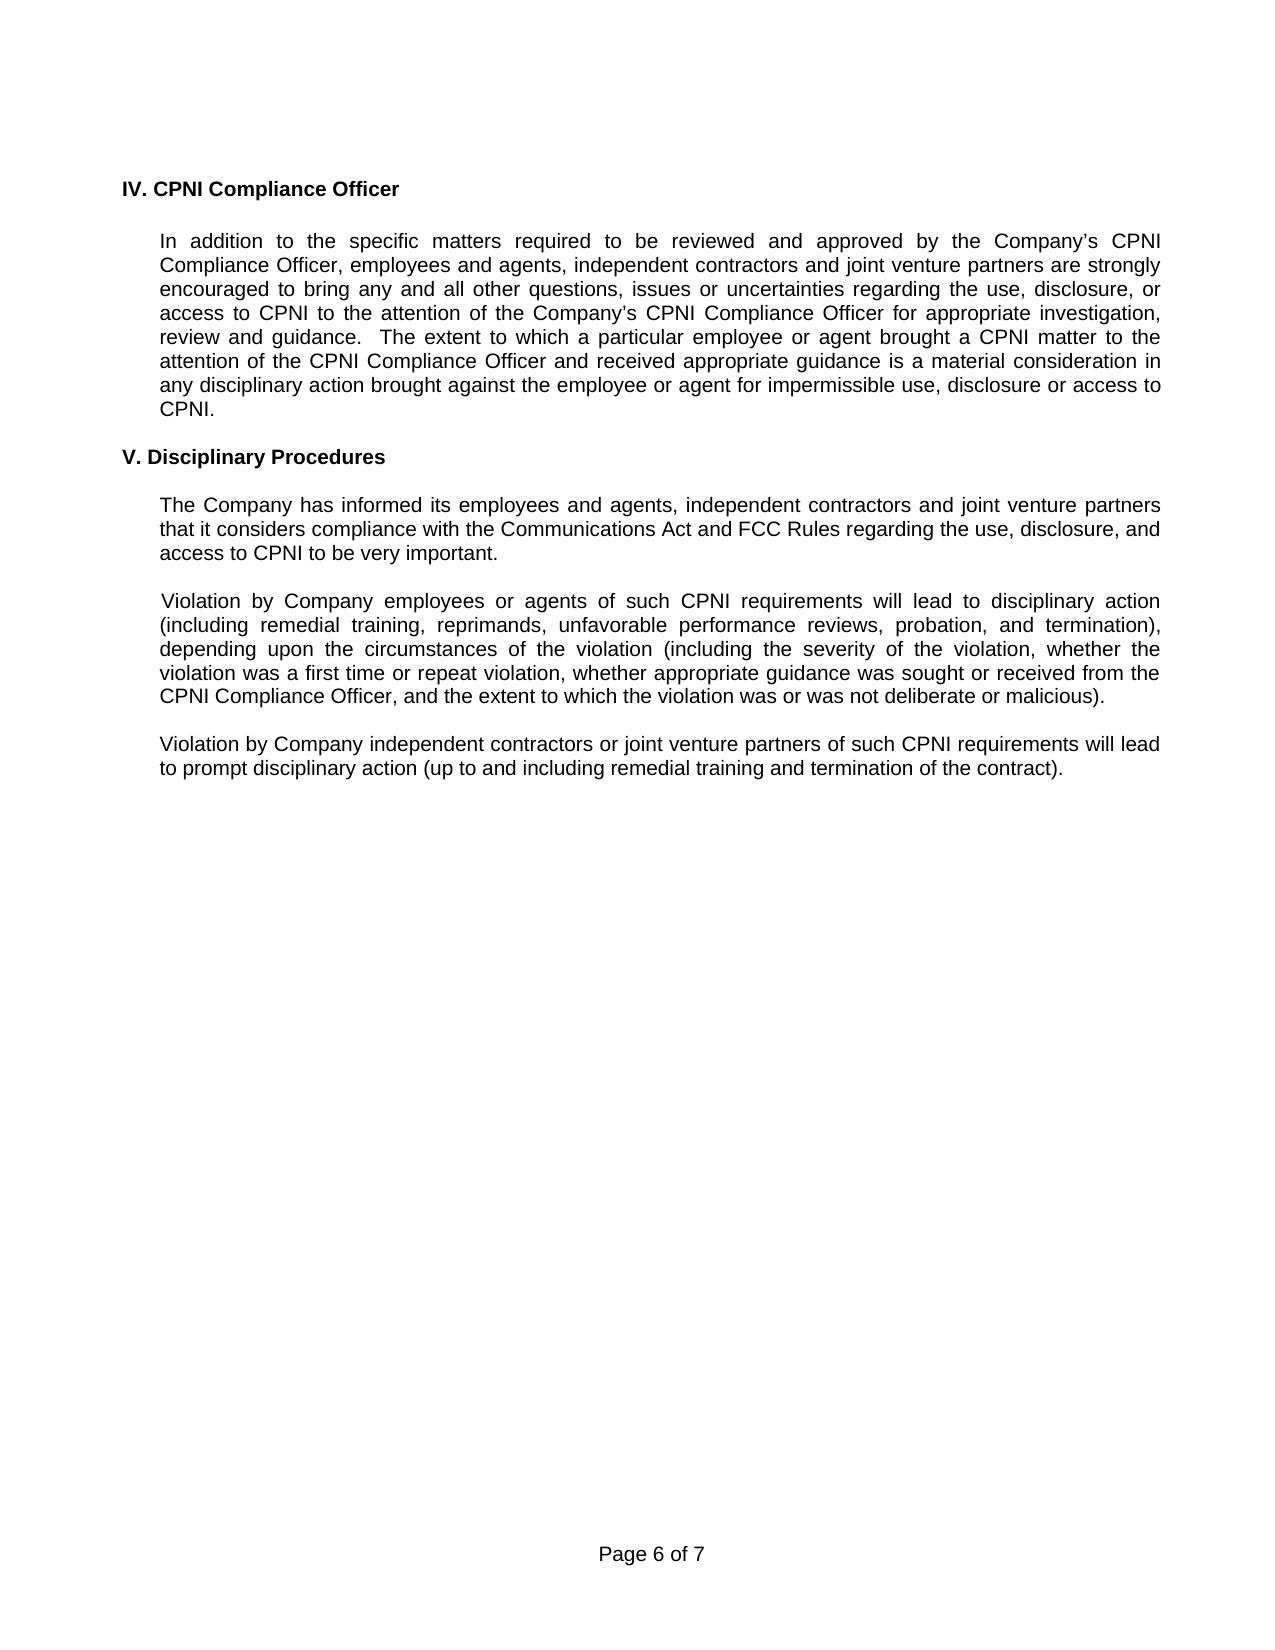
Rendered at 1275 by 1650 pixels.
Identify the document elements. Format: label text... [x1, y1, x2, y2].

text IV. CPNI Compliance Officer [122, 177, 1162, 201]
text Violation by Company employees or agents of such CPNI requirements will lead to disciplinary action (including remedial training, reprimands, unfavorable performance reviews, probation, and termination), depending upon the circumstances of the violation (including the severity of the violation, whether the violation was a first time or repeat violation, whether appropriate guidance was sought or received from the CPNI Compliance Officer, and the extent to which the violation was or was not deliberate or malicious). [159, 588, 1162, 708]
text Violation by Company independent contractors or joint venture partners of such CPNI requirements will lead to prompt disciplinary action (up to and including remedial training and termination of the contract). [159, 732, 1162, 780]
text V. Disciplinary Procedures [122, 445, 1162, 469]
text The Company has informed its employees and agents, independent contractors and joint venture partners that it considers compliance with the Communications Act and FCC Rules regarding the use, disclosure, and access to CPNI to be very important. [122, 493, 1162, 564]
text In addition to the specific matters required to be reviewed and approved by the Company’s CPNI Compliance Officer, employees and agents, independent contractors and joint venture partners are strongly encouraged to bring any and all other questions, issues or uncertainties regarding the use, disclosure, or access to CPNI to the attention of the Company’s CPNI Compliance Officer for appropriate investigation, review and guidance. The extent to which a particular employee or agent brought a CPNI matter to the attention of the CPNI Compliance Officer and received appropriate guidance is a material consideration in any disciplinary action brought against the employee or agent for impermissible use, disclosure or access to CPNI. [159, 229, 1162, 421]
